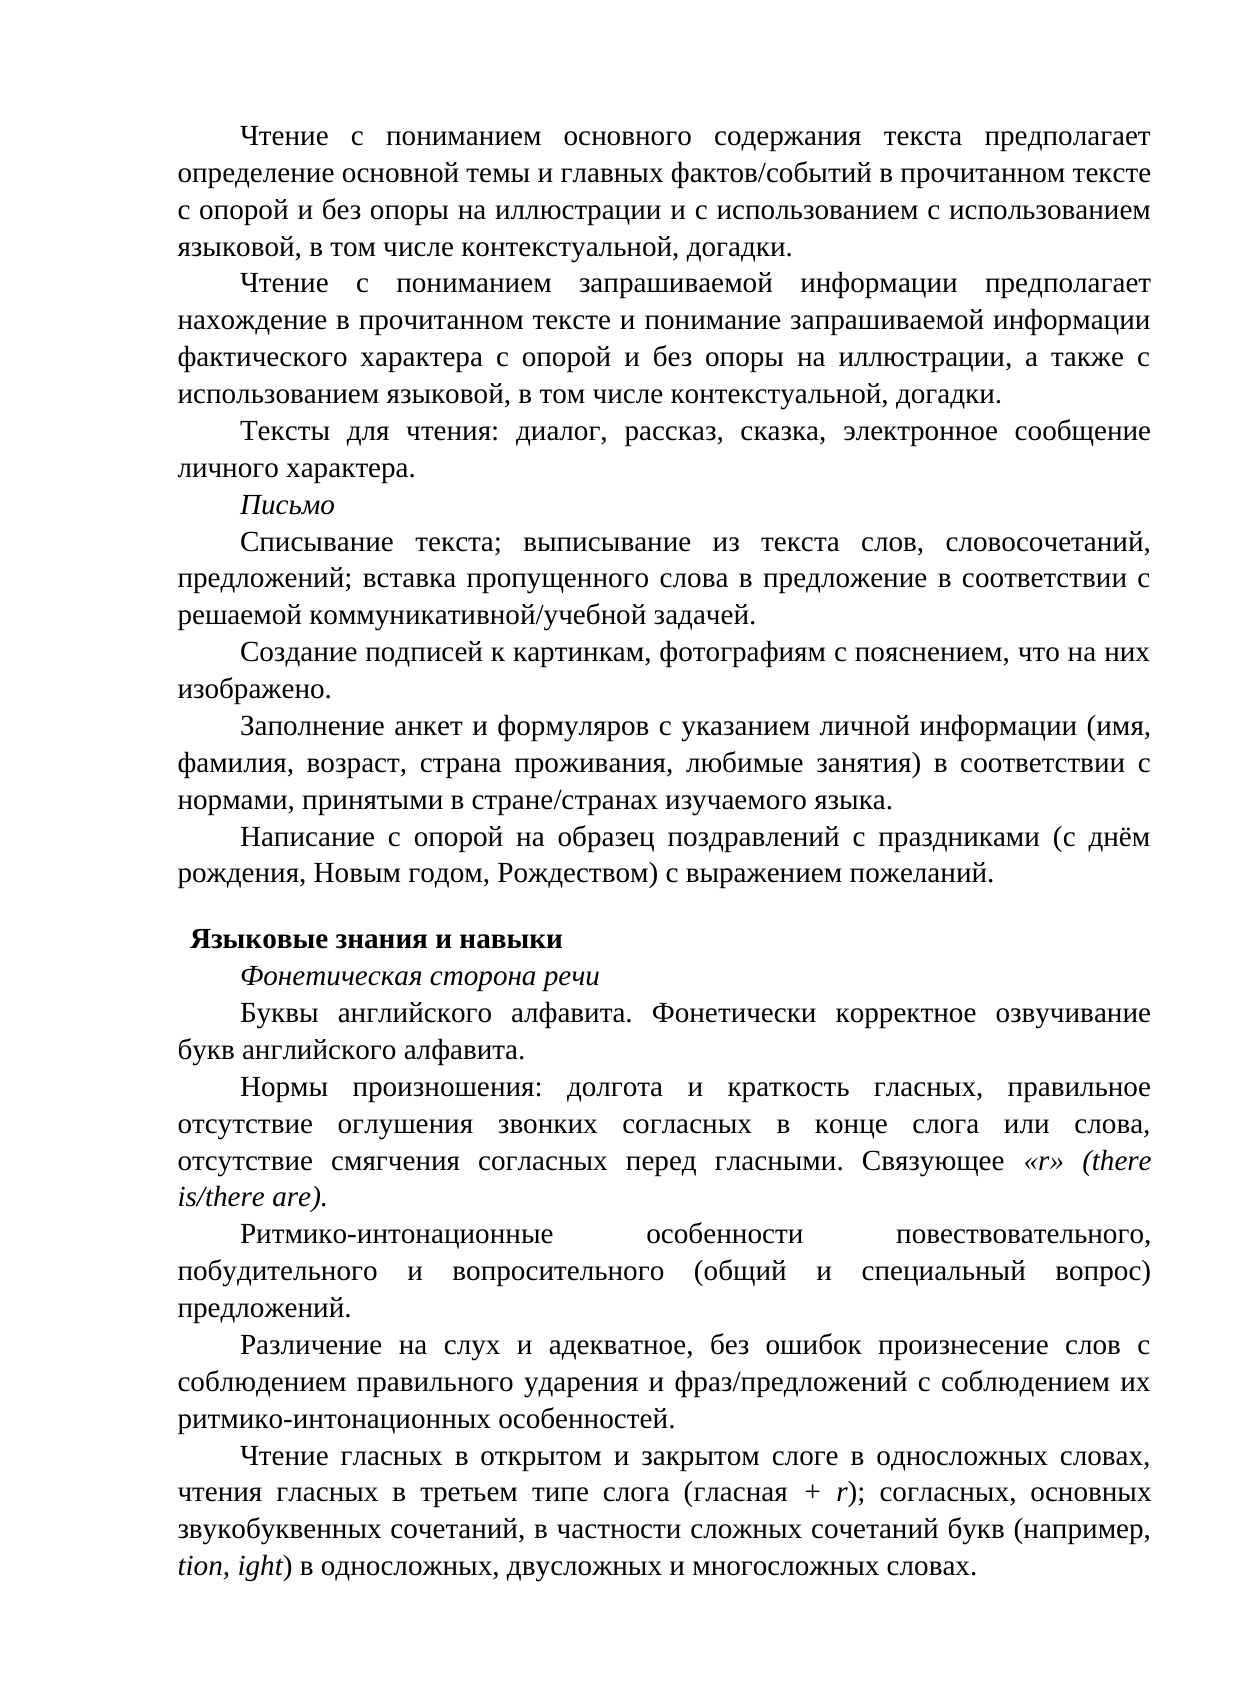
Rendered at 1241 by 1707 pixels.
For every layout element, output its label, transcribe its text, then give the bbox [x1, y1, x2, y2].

text Ритмико-интонационные особенности повествовательного, побудительного и вопросительного (общий и специальный вопрос) предложений. [177, 1216, 1152, 1324]
text Языковые знания и навыки [190, 921, 1152, 955]
text Фонетическая сторона речи [177, 958, 1152, 992]
text Нормы произношения: долгота и краткость гласных, правильное отсутствие оглушения звонких согласных в конце слога или слова, отсутствие смягчения согласных перед гласными. Связующее «r» (there is/there are). [177, 1069, 1152, 1213]
text Чтение гласных в открытом и закрытом слоге в односложных словах, чтения гласных в третьем типе слога (гласная + r); согласных, основных звукобуквенных сочетаний, в частности сложных сочетаний букв (например, tion, ight) в односложных, двусложных и многосложных словах. [177, 1438, 1152, 1582]
text Написание с опорой на образец поздравлений с праздниками (с днём рождения, Новым годом, Рождеством) с выражением пожеланий. [177, 819, 1152, 889]
text Заполнение анкет и формуляров с указанием личной информации (имя, фамилия, возраст, страна проживания, любимые занятия) в соответствии с нормами, принятыми в стране/странах изучаемого языка. [177, 708, 1152, 815]
text Различение на слух и адекватное, без ошибок произнесение слов с соблюдением правильного ударения и фраз/предложений с соблюдением их ритмико-интонационных особенностей. [177, 1327, 1152, 1434]
text Тексты для чтения: диалог, рассказ, сказка, электронное сообщение личного характера. [177, 413, 1152, 483]
text Письмо [177, 487, 1152, 520]
text Чтение с пониманием запрашиваемой информации предполагает нахождение в прочитанном тексте и понимание запрашиваемой информации фактического характера с опорой и без опоры на иллюстрации, а также с использованием языковой, в том числе контекстуальной, догадки. [177, 266, 1152, 410]
text Списывание текста; выписывание из текста слов, словосочетаний, предложений; вставка пропущенного слова в предложение в соответствии с решаемой коммуникативной/учебной задачей. [177, 524, 1152, 631]
text Чтение с пониманием основного содержания текста предполагает определение основной темы и главных фактов/событий в прочитанном тексте с опорой и без опоры на иллюстрации и с использованием с использованием языковой, в том числе контекстуальной, догадки. [177, 118, 1152, 262]
text Создание подписей к картинкам, фотографиям с пояснением, что на них изображено. [177, 634, 1152, 705]
text Буквы английского алфавита. Фонетически корректное озвучивание букв английского алфавита. [177, 995, 1152, 1066]
